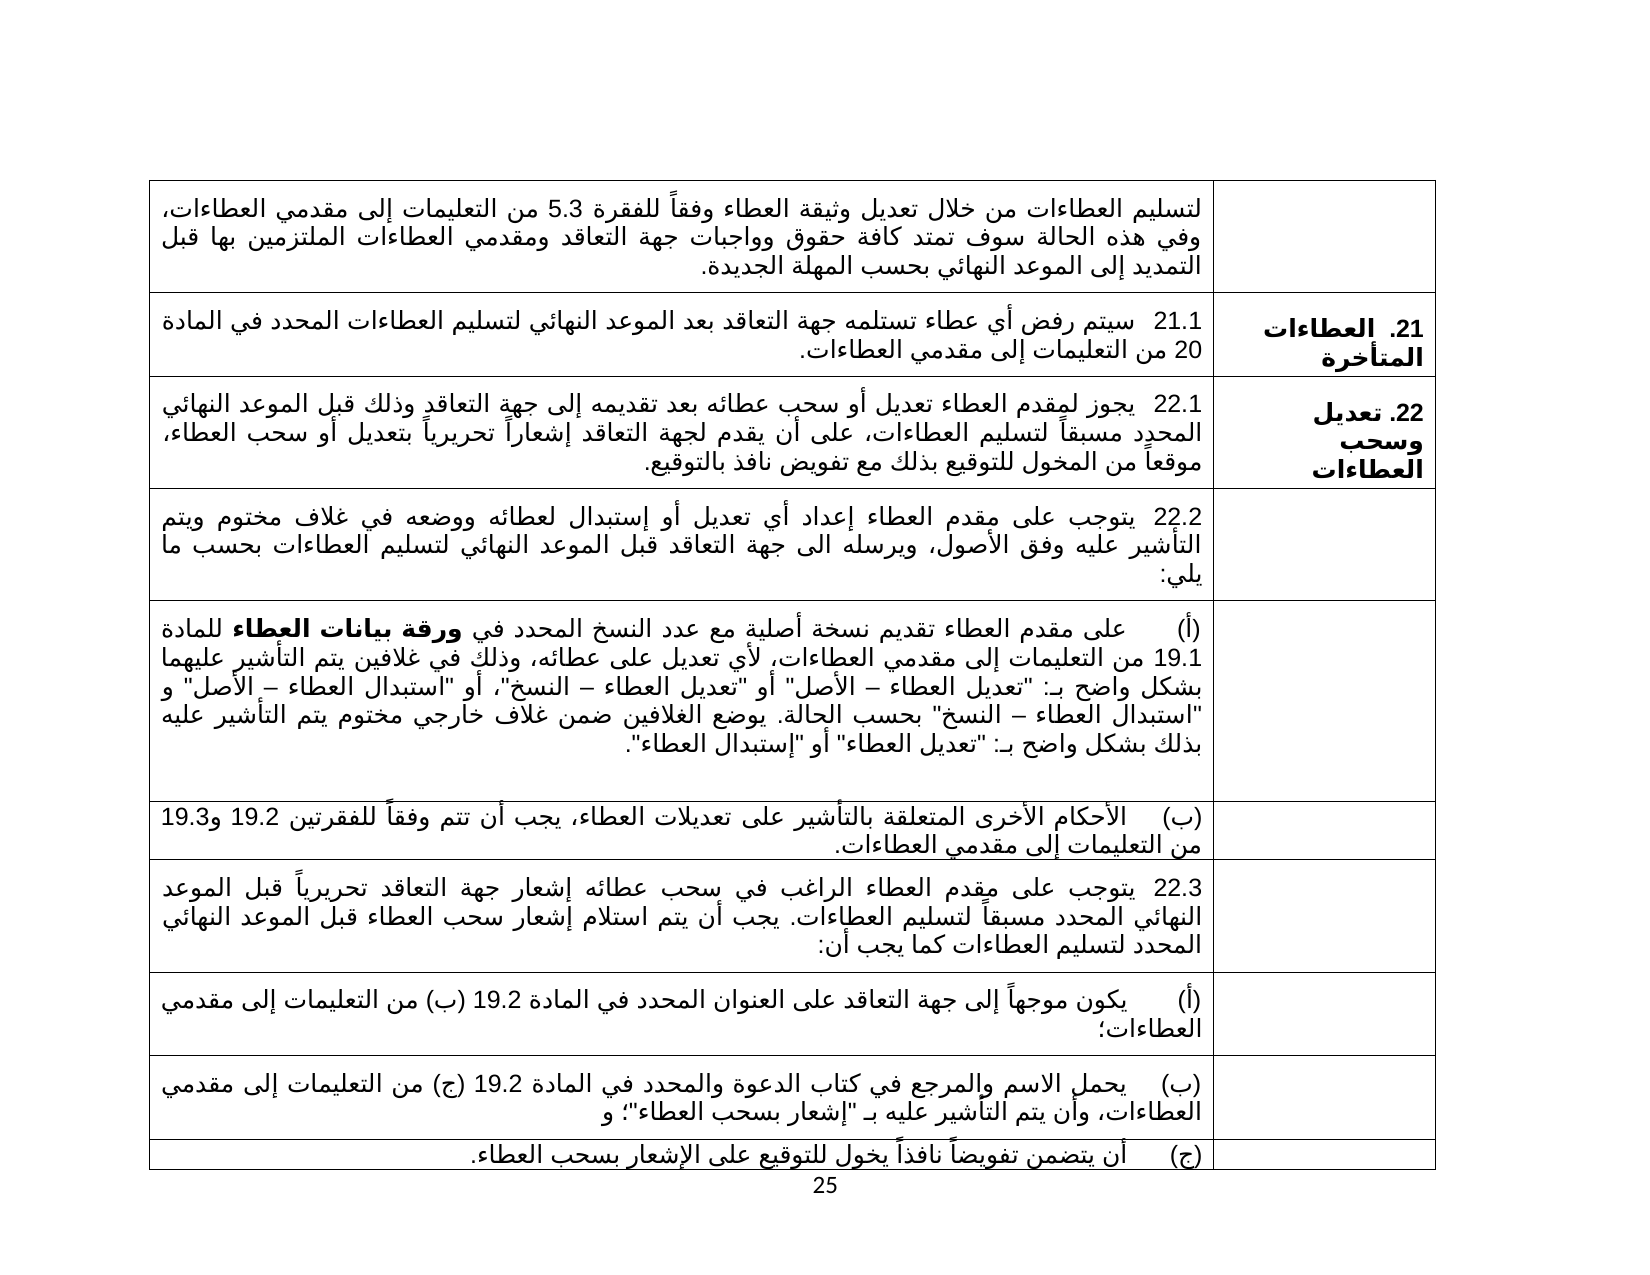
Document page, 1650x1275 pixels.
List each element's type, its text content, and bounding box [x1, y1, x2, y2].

table_cell (أ) على مقدم العطاء تقديم نسخة أصلية مع عدد النسخ المحدد في ورقة بيانات العطاء للمادة 19.1 من التعليمات إلى مقدمي العطاءات، لأي تعديل على عطائه، وذلك في غلافين يتم التأشير عليهما بشكل واضح بـ: "تعديل العطاء – الأصل" أو "تعديل العطاء – النسخ"، أو "استبدال العطاء – الأصل" و "استبدال العطاء – النسخ" بحسب الحالة. يوضع الغلافين ضمن غلاف خارجي مختوم يتم التأشير عليه بذلك بشكل واضح بـ: "تعديل العطاء" أو "إستبدال العطاء". [150, 601, 1213, 801]
table_cell [1214, 1140, 1435, 1168]
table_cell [150, 181, 1213, 292]
table_cell 21.1 سيتم رفض أي عطاء تستلمه جهة التعاقد بعد الموعد النهائي لتسليم العطاءات المحدد في المادة 20 من التعليمات إلى مقدمي العطاءات. [150, 293, 1213, 376]
table_cell (أ) يكون موجهاً إلى جهة التعاقد على العنوان المحدد في المادة 19.2 (ب) من التعليمات إلى مقدمي العطاءات؛ [150, 973, 1213, 1055]
table_cell [1214, 1056, 1435, 1139]
table_cell [1214, 802, 1435, 859]
table_cell 22. تعديل وسحب العطاءات [1214, 377, 1435, 488]
table_cell (ب) يحمل الاسم والمرجع في كتاب الدعوة والمحدد في المادة 19.2 (ج) من التعليمات إلى مقدمي العطاءات، وأن يتم التأشير عليه بـ "إشعار بسحب العطاء"؛ و [150, 1056, 1213, 1139]
table_cell 21. العطاءات المتأخرة [1214, 293, 1435, 376]
table_cell [1214, 489, 1435, 600]
table_cell [1214, 973, 1435, 1055]
table_cell 22.2 يتوجب على مقدم العطاء إعداد أي تعديل أو إستبدال لعطائه ووضعه في غلاف مختوم ويتم التأشير عليه وفق الأصول، ويرسله الى جهة التعاقد قبل الموعد النهائي لتسليم العطاءات بحسب ما يلي: [150, 489, 1213, 600]
table_cell 22.3 يتوجب على مقدم العطاء الراغب في سحب عطائه إشعار جهة التعاقد تحريرياً قبل الموعد النهائي المحدد مسبقاً لتسليم العطاءات. يجب أن يتم استلام إشعار سحب العطاء قبل الموعد النهائي المحدد لتسليم العطاءات كما يجب أن: [150, 860, 1213, 972]
table_cell [1214, 181, 1435, 292]
table_cell 22.1 يجوز لمقدم العطاء تعديل أو سحب عطائه بعد تقديمه إلى جهة التعاقد وذلك قبل الموعد النهائي المحدد مسبقاً لتسليم العطاءات، على أن يقدم لجهة التعاقد إشعاراً تحريرياً بتعديل أو سحب العطاء، موقعاً من المخول للتوقيع بذلك مع تفويض نافذ بالتوقيع. [150, 377, 1213, 488]
table_cell (ج) أن يتضمن تفويضاً نافذاً يخول للتوقيع على الإشعار بسحب العطاء. [150, 1140, 1213, 1168]
table_cell (ب) الأحكام الأخرى المتعلقة بالتأشير على تعديلات العطاء، يجب أن تتم وفقاً للفقرتين 19.2 و19.3 من التعليمات إلى مقدمي العطاءات. [150, 802, 1213, 859]
table_cell [1214, 860, 1435, 972]
table_cell [1214, 601, 1435, 801]
